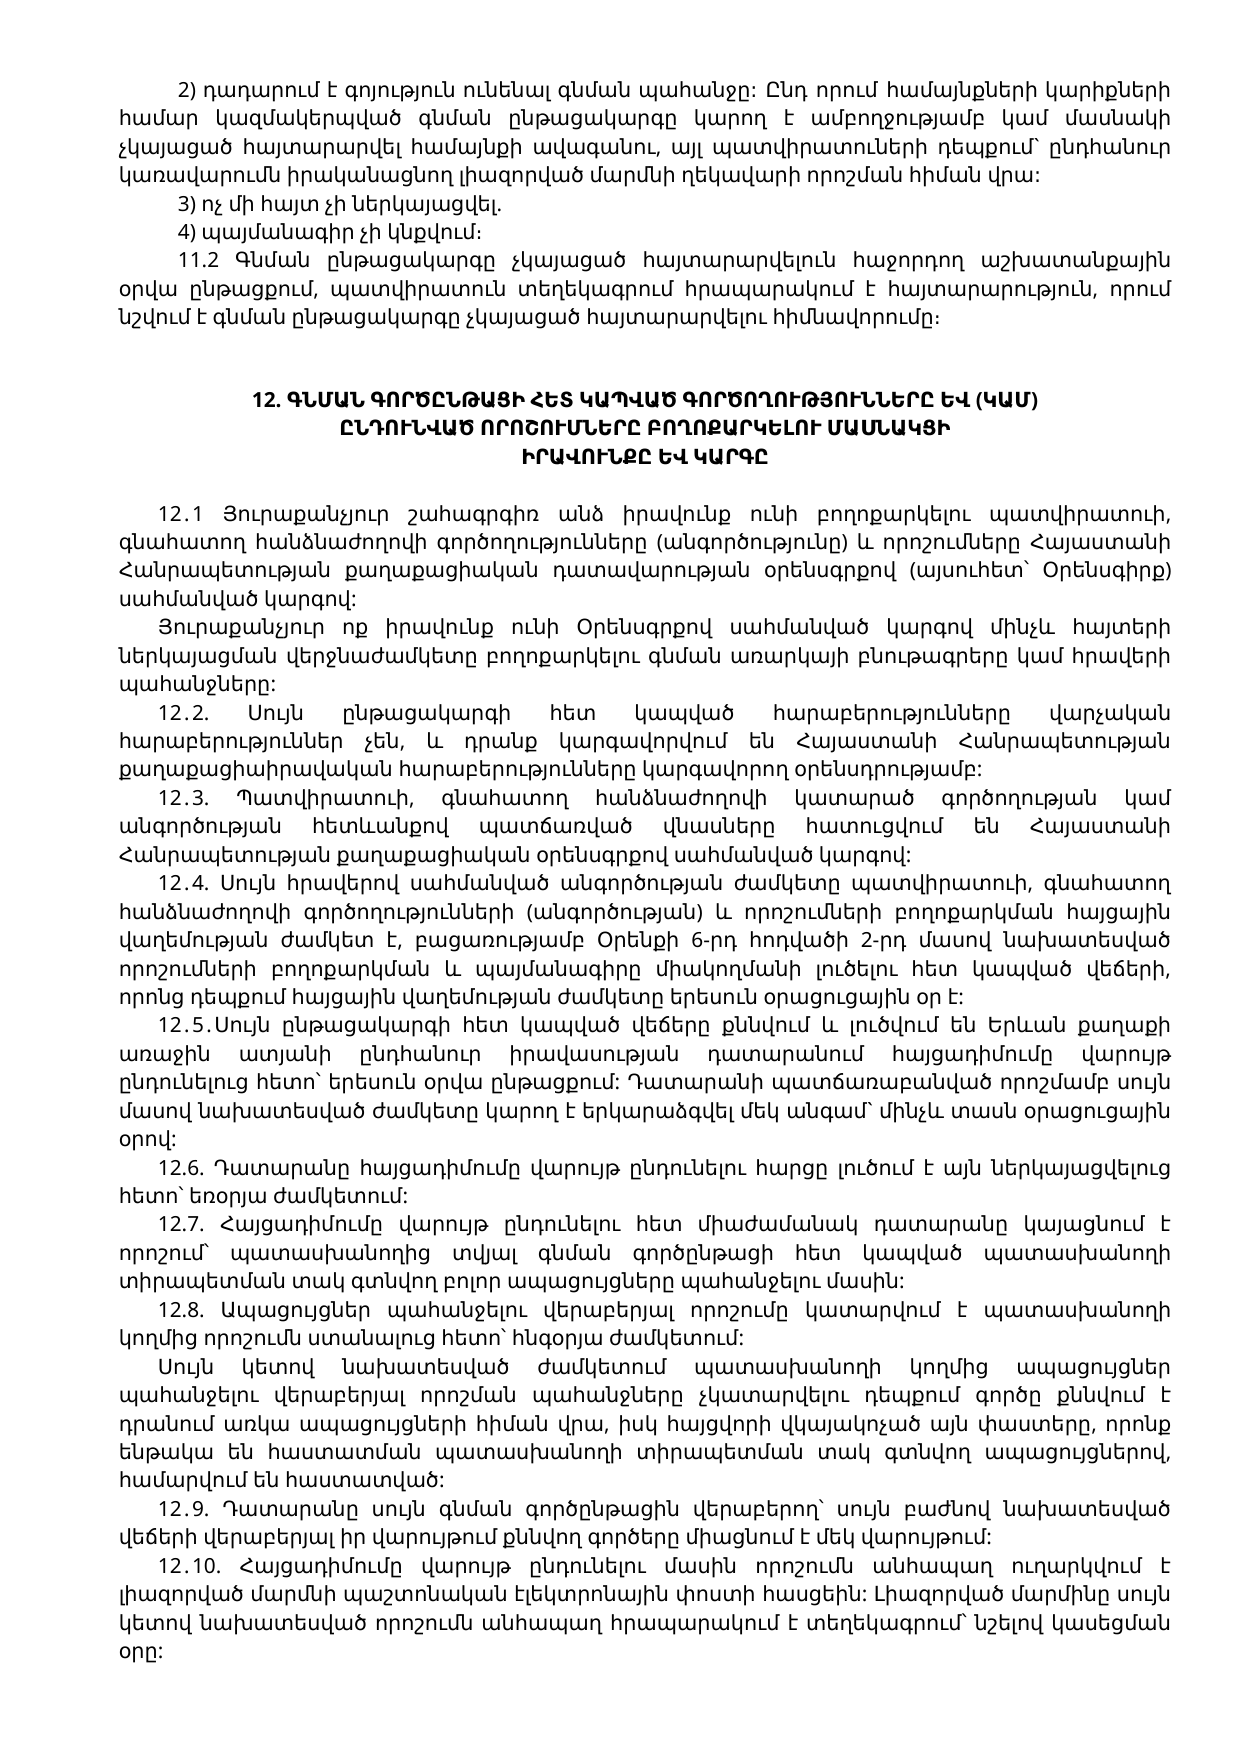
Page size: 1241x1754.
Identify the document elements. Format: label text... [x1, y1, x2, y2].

text Սույն կետով նախատեսված ժամկետում պատասխանողի կողմից ապացույցներ պահանջելու վերաբերյալ որոշման պահանջները չկատարվելու դեպքում գործը քննվում է դրանում առկա ապացույցների հիման վրա, իսկ հայցվորի վկայակոչած այն փաստերը, որոնք ենթակա են հաստատման պատասխանողի տիրապետման տակ գտնվող ապացույցներով, համարվում են հաստատված: [118, 1352, 1171, 1494]
text Յուրաքանչյուր ոք իրավունք ունի Օրենսգրքով սահմանված կարգով մինչև հայտերի ներկայացման վերջնաժամկետը բողոքարկելու գնման առարկայի բնութագրերը կամ հրավերի պահանջները: [118, 612, 1171, 698]
text 12.7. Հայցադիմումը վարույթ ընդունելու հետ միաժամանակ դատարանը կայացնում է որոշում՝ պատասխանողից տվյալ գնման գործընթացի հետ կապված պատասխանողի տիրապետման տակ գտնվող բոլոր ապացույցները պահանջելու մասին: [118, 1209, 1171, 1295]
text 12.8. Ապացույցներ պահանջելու վերաբերյալ որոշումը կատարվում է պատասխանողի կողմից որոշումն ստանալուց հետո՝ հնգօրյա ժամկետում: [118, 1295, 1171, 1352]
text 12․4. Սույն հրավերով սահմանված անգործության ժամկետը պատվիրատուի, գնահատող հանձնաժողովի գործողությունների (անգործության) և որոշումների բողոքարկման հայցային վաղեմության ժամկետ է, բացառությամբ Օրենքի 6-րդ հոդվածի 2-րդ մասով նախատեսված որոշումների բողոքարկման և պայմանագիրը միակողմանի լուծելու հետ կապված վեճերի, որոնց դեպքում հայցային վաղեմության ժամկետը երեսուն օրացուցային օր է: [118, 868, 1171, 1011]
text 12․3. Պատվիրատուի, գնահատող հանձնաժողովի կատարած գործողության կամ անգործության հետևանքով պատճառված վնասները հատուցվում են Հայաստանի Հանրապետության քաղաքացիական օրենսգրքով սահմանված կարգով: [118, 783, 1171, 868]
text ԻՐԱՎՈՒՆՔԸ ԵՎ ԿԱՐԳԸ [118, 442, 1171, 470]
text 12․9. Դատարանը սույն գնման գործընթացին վերաբերող՝ սույն բաժնով նախատեսված վեճերի վերաբերյալ իր վարույթում քննվող գործերը միացնում է մեկ վարույթում: [118, 1494, 1171, 1551]
text 4) պայմանագիր չի կնքվում։ [118, 217, 1171, 246]
text 12․1 Յուրաքանչյուր շահագրգիռ անձ իրավունք ունի բողոքարկելու պատվիրատուի, գնահատող հանձնաժողովի գործողությունները (անգործությունը) և որոշումները Հայաստանի Հանրապետության քաղաքացիական դատավարության օրենսգրքով (այսուհետ՝ Օրենսգիրք) սահմանված կարգով: [118, 499, 1171, 612]
text ԸՆԴՈՒՆՎԱԾ ՈՐՈՇՈՒՄՆԵՐԸ ԲՈՂՈՔԱՐԿԵԼՈՒ ՄԱՍՆԱԿՑԻ [118, 413, 1171, 442]
text 12․2. Սույն ընթացակարգի հետ կապված հարաբերությունները վարչական հարաբերություններ չեն, և դրանք կարգավորվում են Հայաստանի Հանրապետության քաղաքացիաիրավական հարաբերությունները կարգավորող օրենսդրությամբ: [118, 698, 1171, 783]
text 12․10. Հայցադիմումը վարույթ ընդունելու մասին որոշումն անհապաղ ուղարկվում է լիազորված մարմնի պաշտոնական էլեկտրոնային փոստի հասցեին: Լիազորված մարմինը սույն կետով նախատեսված որոշումն անհապաղ հրապարակում է տեղեկագրում՝ նշելով կասեցման օրը: [118, 1551, 1171, 1664]
text 11.2 Գնման ընթացակարգը չկայացած հայտարարվելուն հաջորդող աշխատանքային օրվա ընթացքում, պատվիրատուն տեղեկագրում հրապարակում է հայտարարություն, որում նշվում է գնման ընթացակարգը չկայացած հայտարարվելու հիմնավորումը։ [118, 246, 1171, 331]
text 12. ԳՆՄԱՆ ԳՈՐԾԸՆԹԱՑԻ ՀԵՏ ԿԱՊՎԱԾ ԳՈՐԾՈՂՈՒԹՅՈՒՆՆԵՐԸ ԵՎ (ԿԱՄ) [118, 385, 1171, 413]
text 12․5․Սույն ընթացակարգի հետ կապված վեճերը քննվում և լուծվում են Երևան քաղաքի առաջին ատյանի ընդհանուր իրավասության դատարանում հայցադիմումը վարույթ ընդունելուց հետո՝ երեսուն օրվա ընթացքում: Դատարանի պատճառաբանված որոշմամբ սույն մասով նախատեսված ժամկետը կարող է երկարաձգվել մեկ անգամ` մինչև տասն օրացուցային օրով: [118, 1011, 1171, 1153]
text 12.6. Դատարանը հայցադիմումը վարույթ ընդունելու հարցը լուծում է այն ներկայացվելուց հետո՝ եռօրյա ժամկետում: [118, 1153, 1171, 1209]
text 3) ոչ մի հայտ չի ներկայացվել. [118, 189, 1171, 217]
text 2) դադարում է գոյություն ունենալ գնման պահանջը: Ընդ որում համայնքների կարիքների համար կազմակերպված գնման ընթացակարգը կարող է ամբողջությամբ կամ մասնակի չկայացած հայտարարվել համայնքի ավագանու, այլ պատվիրատուների դեպքում` ընդհանուր կառավարումն իրականացնող լիազորված մարմնի ղեկավարի որոշման հիման վրա: [118, 75, 1171, 189]
